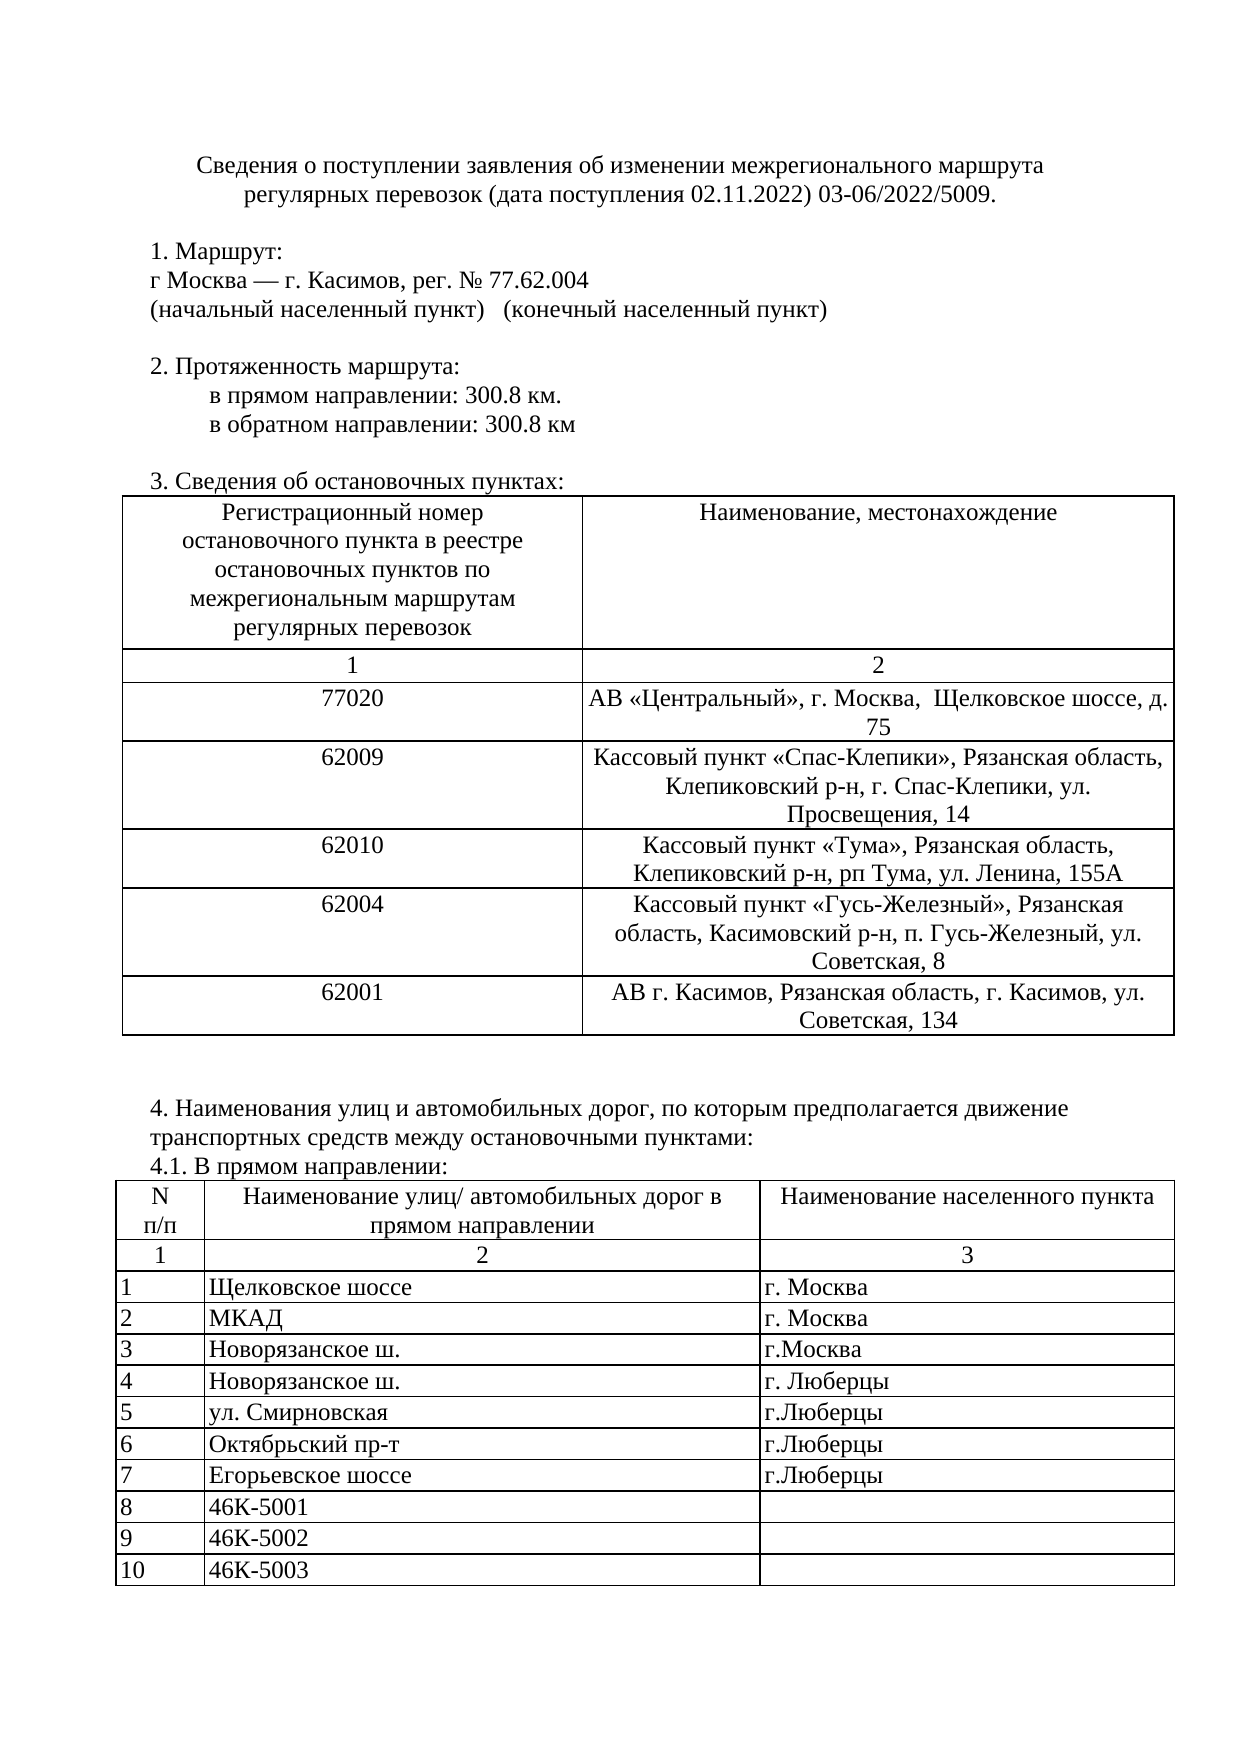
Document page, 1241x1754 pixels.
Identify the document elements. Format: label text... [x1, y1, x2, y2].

table_cell Щелковское шоссе [205, 1272, 759, 1301]
table_cell г.Люберцы [761, 1397, 1174, 1427]
table_cell 9 [117, 1523, 204, 1553]
table_cell [761, 1555, 1174, 1584]
text в обратном направлении: 300.8 км [150, 409, 1090, 437]
text 3. Сведения об остановочных пунктах: [150, 466, 1090, 495]
table_cell г.Люберцы [761, 1429, 1174, 1459]
table_cell [761, 1492, 1174, 1522]
table_header Наименование, местонахождение [583, 497, 1173, 648]
table_cell 46К-5003 [205, 1555, 759, 1584]
table_cell АВ «Центральный», г. Москва, Щелковское шоссе, д. 75 [583, 683, 1173, 740]
table_cell 10 [117, 1555, 204, 1584]
table_cell 4 [117, 1366, 204, 1396]
text 4. Наименования улиц и автомобильных дорог, по которым предполагается движение транспортных средств между остановочными пунктами: [150, 1093, 1090, 1151]
table_header Наименование улиц/ автомобильных дорог в прямом направлении [205, 1181, 759, 1238]
table_cell [761, 1523, 1174, 1553]
table_cell АВ г. Касимов, Рязанская область, г. Касимов, ул. Советская, 134 [583, 977, 1173, 1034]
table_cell Егорьевское шоссе [205, 1460, 759, 1490]
table_cell 1 [117, 1272, 204, 1301]
table_cell 5 [117, 1397, 204, 1427]
table_cell 2 [583, 650, 1173, 681]
table_cell 2 [205, 1240, 759, 1270]
table_cell 46К-5002 [205, 1523, 759, 1553]
table_cell ул. Смирновская [205, 1397, 759, 1427]
table_cell Октябрьский пр-т [205, 1429, 759, 1459]
table_cell 77020 [123, 683, 582, 740]
table_cell 1 [123, 650, 582, 681]
text (начальный населенный пункт) (конечный населенный пункт) [150, 294, 1090, 322]
table_cell Новорязанское ш. [205, 1335, 759, 1364]
table_cell Кассовый пункт «Тума», Рязанская область, Клепиковский р-н, рп Тума, ул. Ленина, 155А [583, 830, 1173, 887]
table_cell г. Люберцы [761, 1366, 1174, 1396]
table_cell г. Москва [761, 1303, 1174, 1333]
table_header N п/п [117, 1181, 204, 1238]
table_cell МКАД [205, 1303, 759, 1333]
table_cell Новорязанское ш. [205, 1366, 759, 1396]
table_cell 6 [117, 1429, 204, 1459]
table_cell 2 [117, 1303, 204, 1333]
table_cell 62004 [123, 889, 582, 975]
text 2. Протяженность маршрута: [150, 351, 1090, 380]
table_cell 62010 [123, 830, 582, 887]
table_cell 8 [117, 1492, 204, 1522]
text г Москва — г. Касимов, рег. № 77.62.004 [150, 265, 1090, 294]
text 4.1. В прямом направлении: [150, 1151, 1090, 1179]
table_header Наименование населенного пункта [761, 1181, 1174, 1238]
text в прямом направлении: 300.8 км. [150, 380, 1090, 409]
table_cell 62009 [123, 742, 582, 828]
table_cell 3 [117, 1335, 204, 1364]
table_header Регистрационный номер остановочного пункта в реестре остановочных пунктов по межрегиональным маршрутам регулярных перевозок [123, 497, 582, 648]
table_cell 1 [117, 1240, 204, 1270]
table_cell Кассовый пункт «Спас-Клепики», Рязанская область, Клепиковский р-н, г. Спас-Клепики, ул. Просвещения, 14 [583, 742, 1173, 828]
table_cell Кассовый пункт «Гусь-Железный», Рязанская область, Касимовский р-н, п. Гусь-Железный, ул. Советская, 8 [583, 889, 1173, 975]
table_cell 62001 [123, 977, 582, 1034]
table_cell г.Москва [761, 1335, 1174, 1364]
table_cell 46К-5001 [205, 1492, 759, 1522]
table_cell 3 [761, 1240, 1174, 1270]
text 1. Маршрут: [150, 236, 1090, 265]
table_cell 7 [117, 1460, 204, 1490]
table_cell г.Люберцы [761, 1460, 1174, 1490]
table_cell г. Москва [761, 1272, 1174, 1301]
text Сведения о поступлении заявления об изменении межрегионального маршрута регулярных перевозок (дата поступления 02.11.2022) 03-06/2022/5009. [150, 150, 1090, 207]
